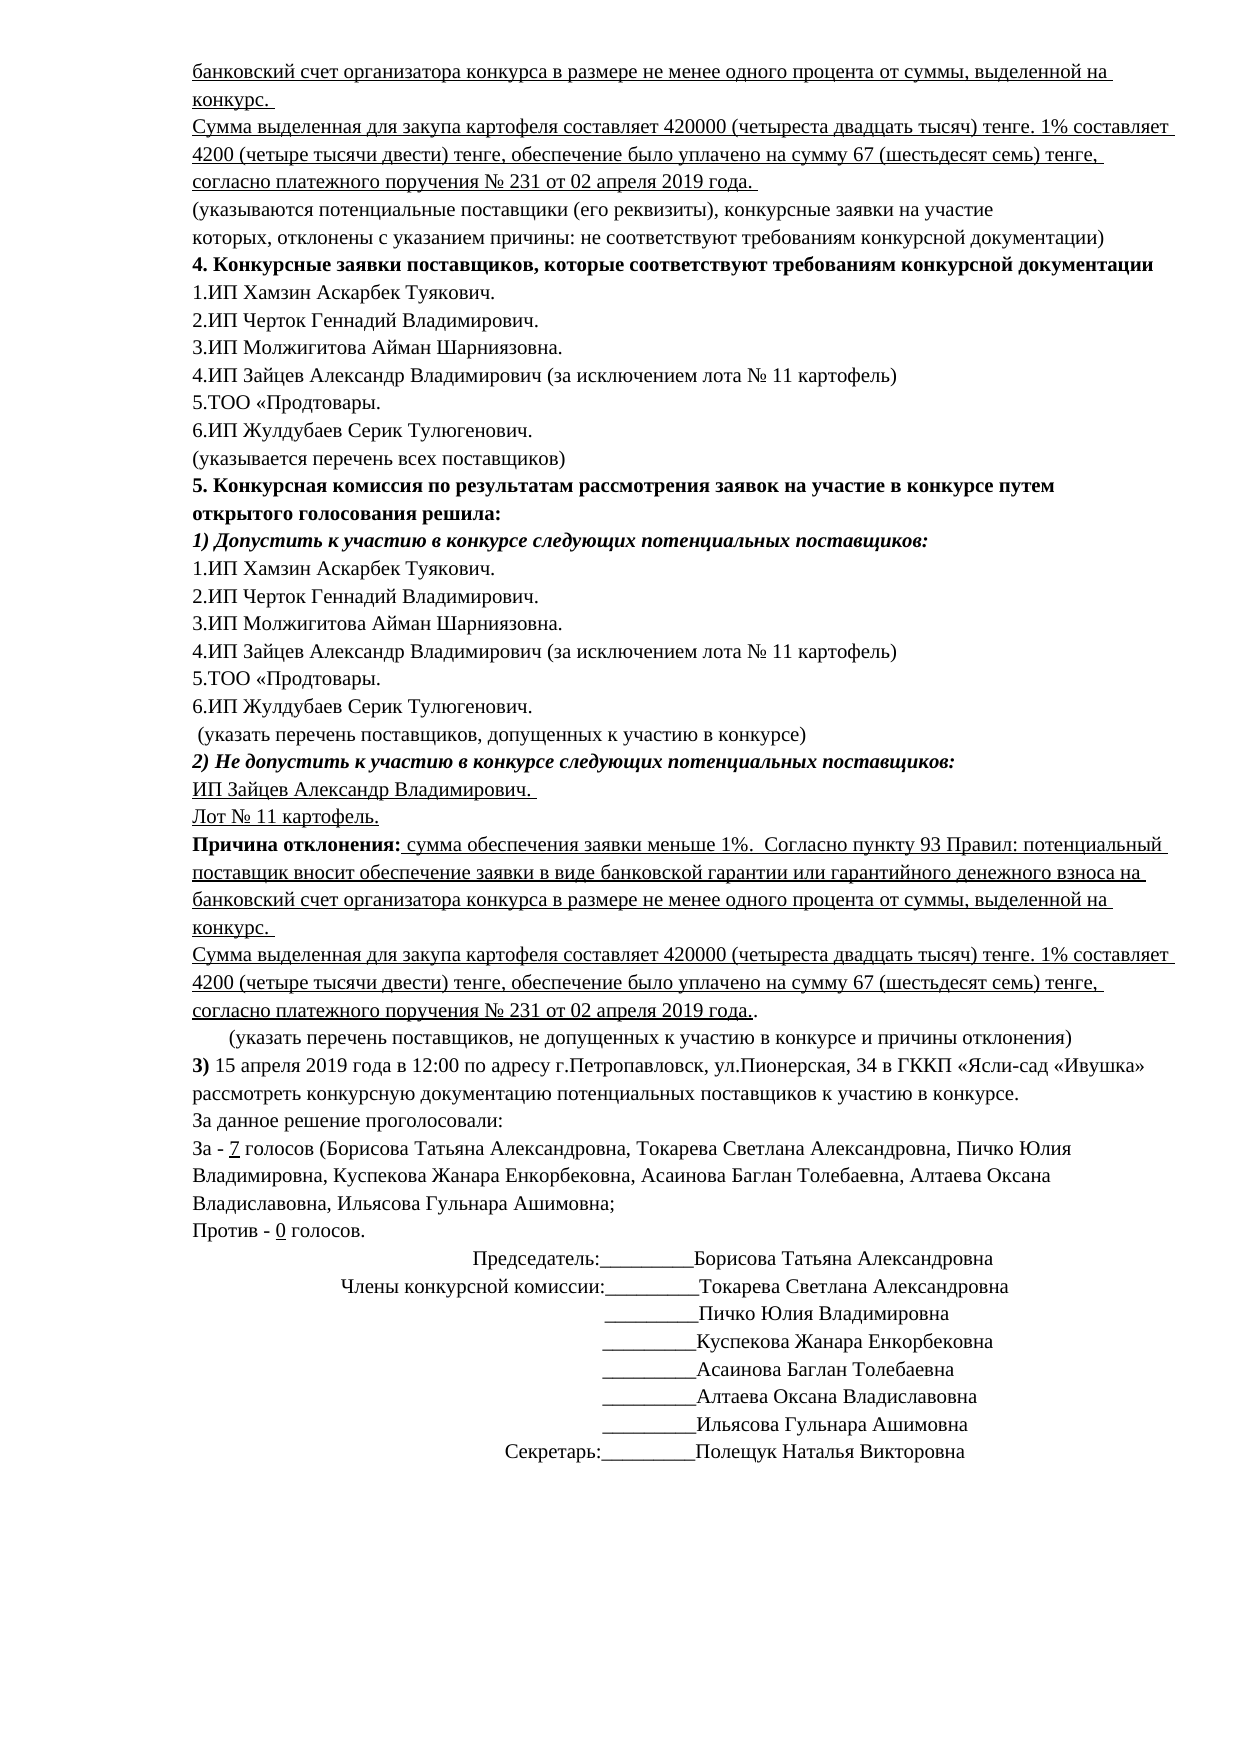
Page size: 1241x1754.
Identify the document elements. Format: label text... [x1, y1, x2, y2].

text (указать перечень поставщиков, допущенных к участию в конкурсе) 2) Не допустить к участию в конкурсе следующих потенциальных поставщиков: [192, 722, 1181, 773]
text ИП Зайцев Александр Владимирович. [192, 777, 1181, 801]
text _________Асаинова Баглан Толебаевна [193, 1356, 1181, 1381]
text Секретарь:_________Полещук Наталья Викторовна [192, 1439, 1181, 1493]
text Сумма выделенная для закупа картофеля составляет 420000 (четыреста двадцать тысяч) тенге. 1% составляет 4200 (четыре тысячи двести) тенге, обеспечение было уплачено на сумму 67 (шестьдесят семь) тенге, согласно платежного поручения № 231 от 02 апреля 2019 года.. (указать перечень поставщиков, не допущенных к участию в конкурсе и причины отклонения) 3) 15 апреля 2019 года в 12:00 по адресу г.Петропавловск, ул.Пионерская, 34 в ГККП «Ясли-сад «Ивушка» рассмотреть конкурсную документацию потенциальных поставщиков к участию в конкурсе. [192, 942, 1181, 1104]
text Сумма выделенная для закупа картофеля составляет 420000 (четыреста двадцать тысяч) тенге. 1% составляет 4200 (четыре тысячи двести) тенге, обеспечение было уплачено на сумму 67 (шестьдесят семь) тенге, согласно платежного поручения № 231 от 02 апреля 2019 года. (указываются потенциальные поставщики (его реквизиты), конкурсные заявки на участие которых, отклонены с указанием причины: не соответствуют требованиям конкурсной документации) 4. Конкурсные заявки поставщиков, которые соответствуют требованиям конкурсной документации [192, 114, 1181, 276]
text 2.ИП Черток Геннадий Владимирович. [192, 307, 1181, 332]
text Лот № 11 картофель. [192, 804, 1181, 828]
text 3.ИП Молжигитова Айман Шарниязовна. [192, 611, 1181, 635]
text _________Куспекова Жанара Енкорбековна [193, 1329, 1181, 1353]
text 5.ТОО «Продтовары. [192, 666, 1181, 690]
text _________Пичко Юлия Владимировна [193, 1301, 1181, 1325]
text 2.ИП Черток Геннадий Владимирович. [192, 583, 1181, 608]
text _________Алтаева Оксана Владиславовна [193, 1384, 1181, 1408]
text 6.ИП Жулдубаев Серик Тулюгенович. [192, 694, 1181, 718]
text 5.ТОО «Продтовары. [192, 390, 1181, 414]
text 4.ИП Зайцев Александр Владимирович (за исключением лота № 11 картофель) [192, 639, 1181, 663]
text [192, 59, 1181, 111]
text 4.ИП Зайцев Александр Владимирович (за исключением лота № 11 картофель) [192, 363, 1181, 387]
text Председатель:_________Борисова Татьяна Александровна [118, 1246, 1181, 1270]
text 6.ИП Жулдубаев Серик Тулюгенович. (указывается перечень всех поставщиков) 5. Конкурсная комиссия по результатам рассмотрения заявок на участие в конкурсе путем открытого голосования решила: 1) Допустить к участию в конкурсе следующих потенциальных поставщиков: 1.ИП Хамзин Аскарбек Туякович. [192, 418, 1181, 580]
text Члены конкурсной комиссии:_________Токарева Светлана Александровна [341, 1274, 1181, 1298]
text _________Ильясова Гульнара Ашимовна [193, 1412, 1181, 1436]
text 1.ИП Хамзин Аскарбек Туякович. [192, 280, 1181, 304]
text 3.ИП Молжигитова Айман Шарниязовна. [192, 335, 1181, 359]
text За данное решение проголосовали: За - 7 голосов (Борисова Татьяна Александровна, Токарева Светлана Александровна, Пичко Юлия Владимировна, Куспекова Жанара Енкорбековна, Асаинова Баглан Толебаевна, Алтаева Оксана Владиславовна, Ильясова Гульнара Ашимовна; Против - 0 голосов. [192, 1108, 1181, 1242]
